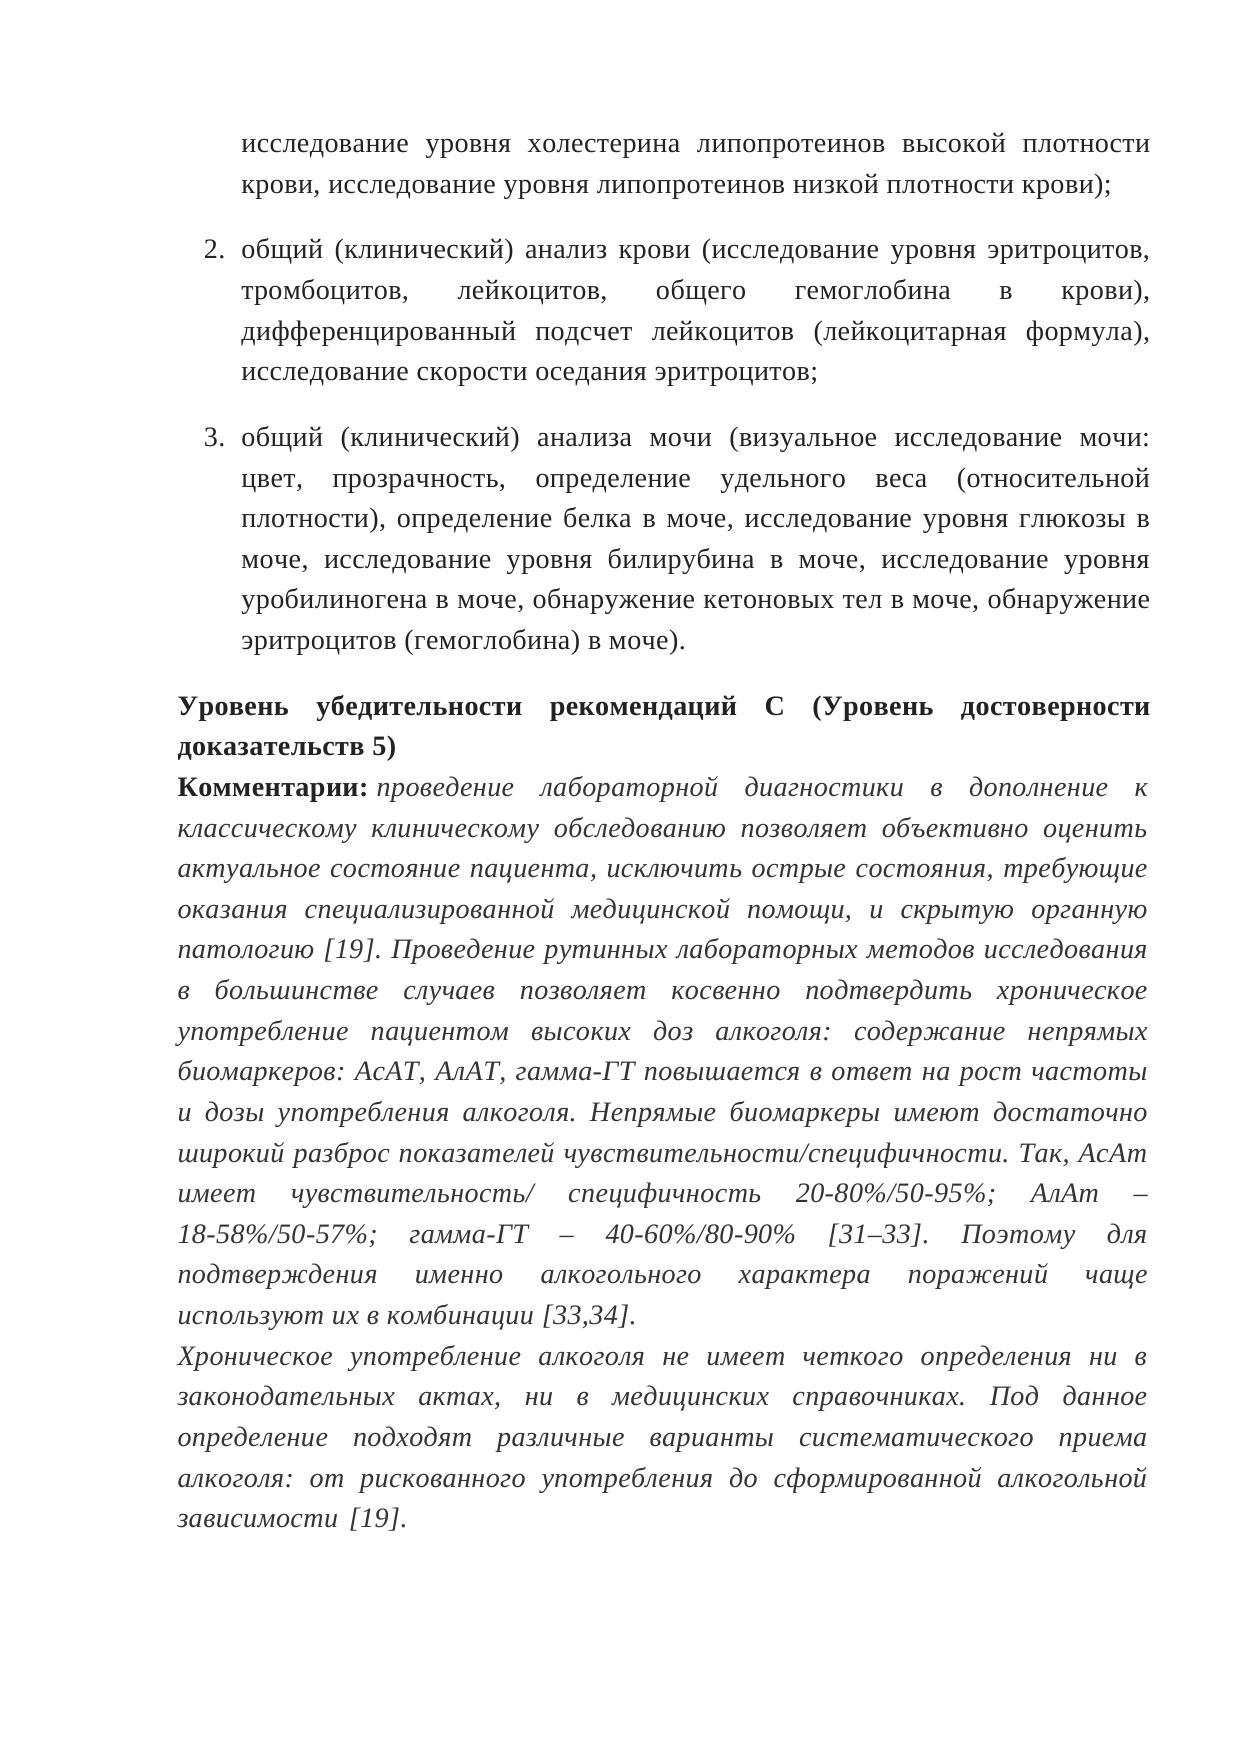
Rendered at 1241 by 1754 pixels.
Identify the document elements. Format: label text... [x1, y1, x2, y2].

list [204, 118, 1152, 199]
text Уровень убедительности рекомендаций C (Уровень достоверности доказательств 5) [177, 681, 1152, 762]
list общий (клинический) анализа мочи (визуальное исследование мочи: цвет, прозрачность, определение удельного веса (относительной плотности), определение белка в моче, исследование уровня глюкозы в моче, исследование уровня билирубина в моче, исследование уровня уробилиногена в моче, обнаружение кетоновых тел в моче, обнаружение эритроцитов (гемоглобина) в моче). [204, 412, 1152, 656]
list общий (клинический) анализ крови (исследование уровня эритроцитов, тромбоцитов, лейкоцитов, общего гемоглобина в крови), дифференцированный подсчет лейкоцитов (лейкоцитарная формула), исследование скорости оседания эритроцитов; [204, 224, 1152, 387]
text Хроническое употребление алкоголя не имеет четкого определения ни в законодательных актах, ни в медицинских справочниках. Под данное определение подходят различные варианты систематического приема алкоголя: от рискованного употребления до сформированной алкогольной зависимости [19]. [177, 1331, 1152, 1534]
text Комментарии: проведение лабораторной диагностики в дополнение к классическому клиническому обследованию позволяет объективно оценить актуальное состояние пациента, исключить острые состояния, требующие оказания специализированной медицинской помощи, и скрытую органную патологию [19]. Проведение рутинных лабораторных методов исследования в большинстве случаев позволяет косвенно подтвердить хроническое употребление пациентом высоких доз алкоголя: содержание непрямых биомаркеров: АсАТ, АлАТ, гамма-ГТ повышается в ответ на рост частоты и дозы употребления алкоголя. Непрямые биомаркеры имеют достаточно широкий разброс показателей чувствительности/специфичности. Так, АсАт имеет чувствительность/ специфичность 20-80%/50-95%; АлАт – 18-58%/50-57%; гамма-ГТ – 40-60%/80-90% [31–33]. Поэтому для подтверждения именно алкогольного характера поражений чаще используют их в комбинации [33,34]. [177, 762, 1152, 1331]
